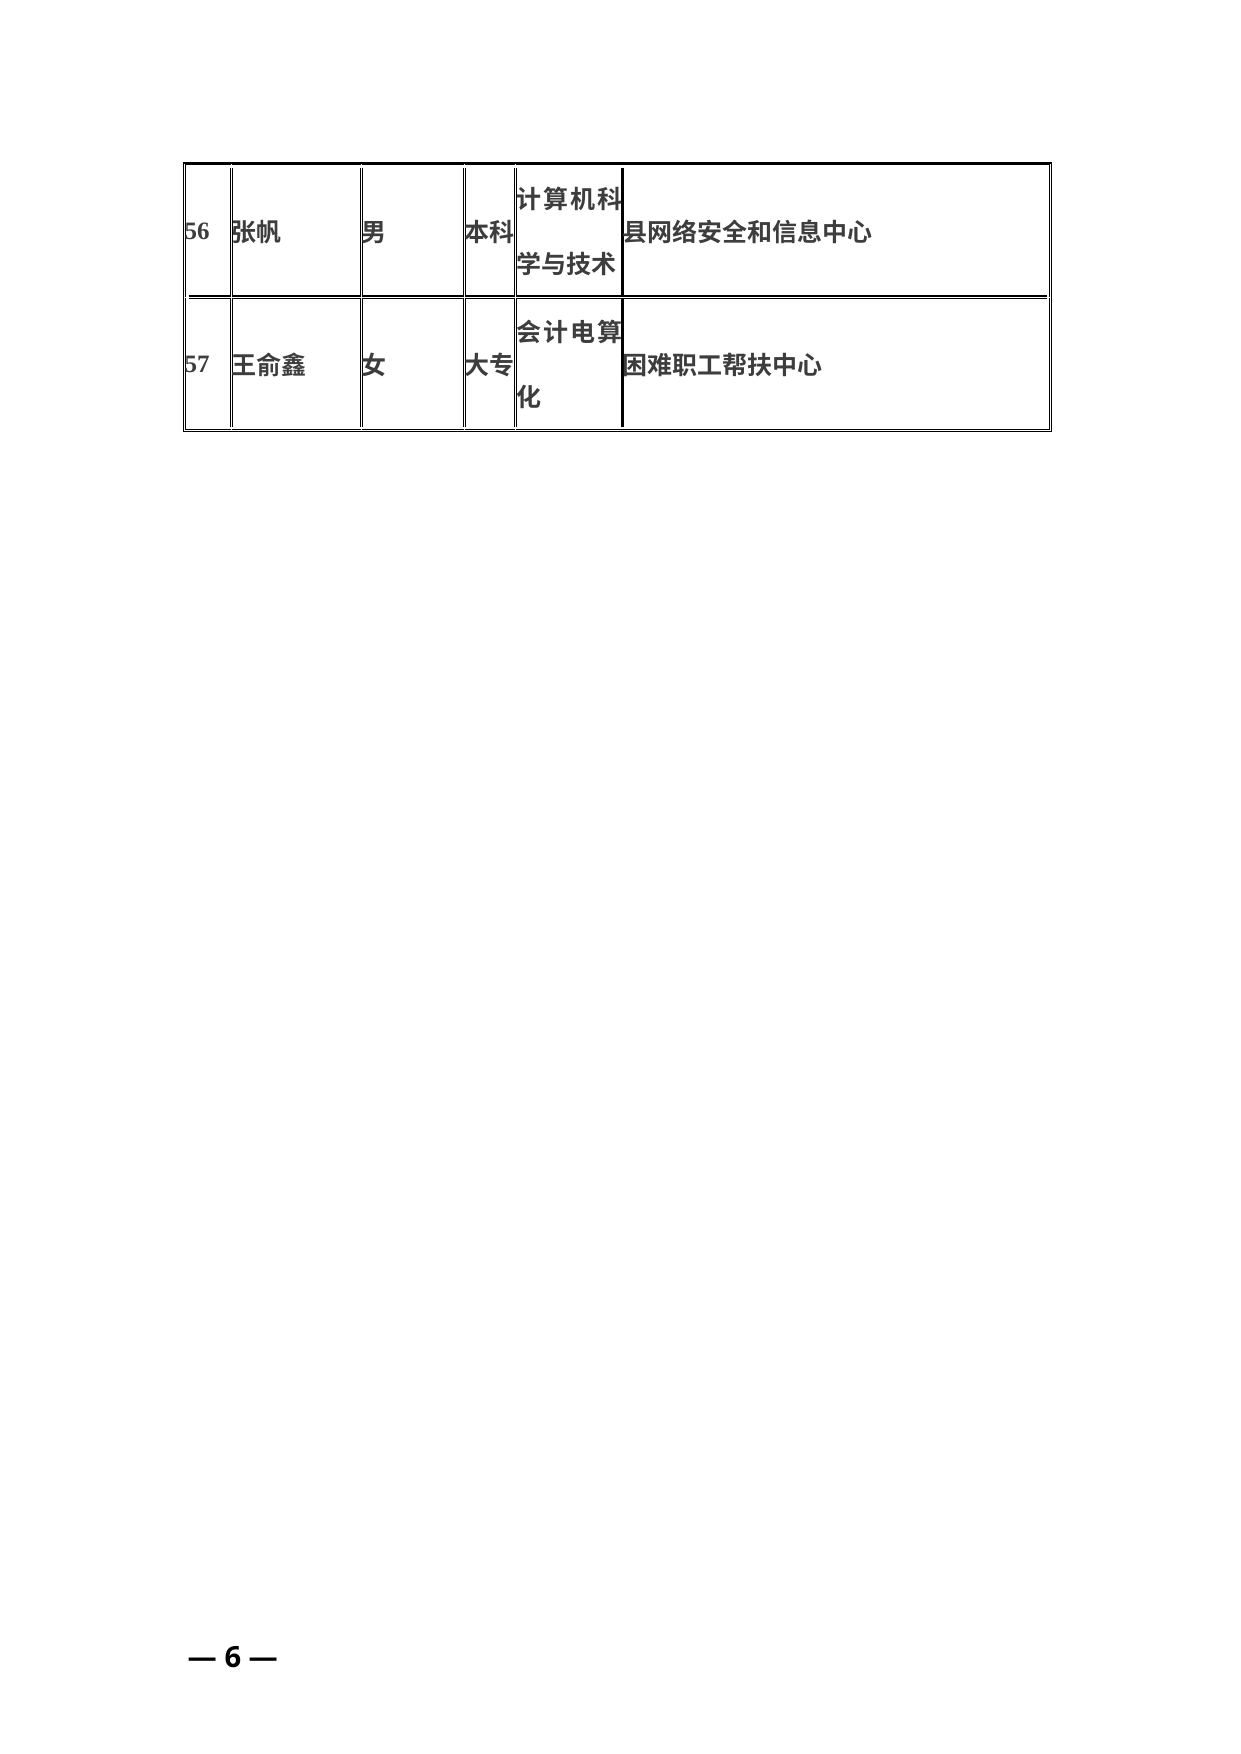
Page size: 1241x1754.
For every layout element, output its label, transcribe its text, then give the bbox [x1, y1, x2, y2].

table_cell 57 [186, 295, 232, 428]
table_cell 张帆 [232, 165, 361, 295]
table_cell 大专 [465, 299, 516, 428]
table_cell 男 [361, 165, 464, 295]
table_cell 困难职工帮扶中心 [622, 295, 1049, 428]
table_cell 会计电算化 [516, 299, 622, 428]
table_cell 县网络安全和信息中心 [622, 165, 1049, 295]
table_cell 本科 [465, 165, 516, 295]
table_cell 56 [186, 165, 232, 295]
table_cell 计算机科学与技术 [516, 165, 622, 295]
table_cell 女 [361, 299, 464, 428]
table_cell 王俞鑫 [232, 299, 361, 428]
